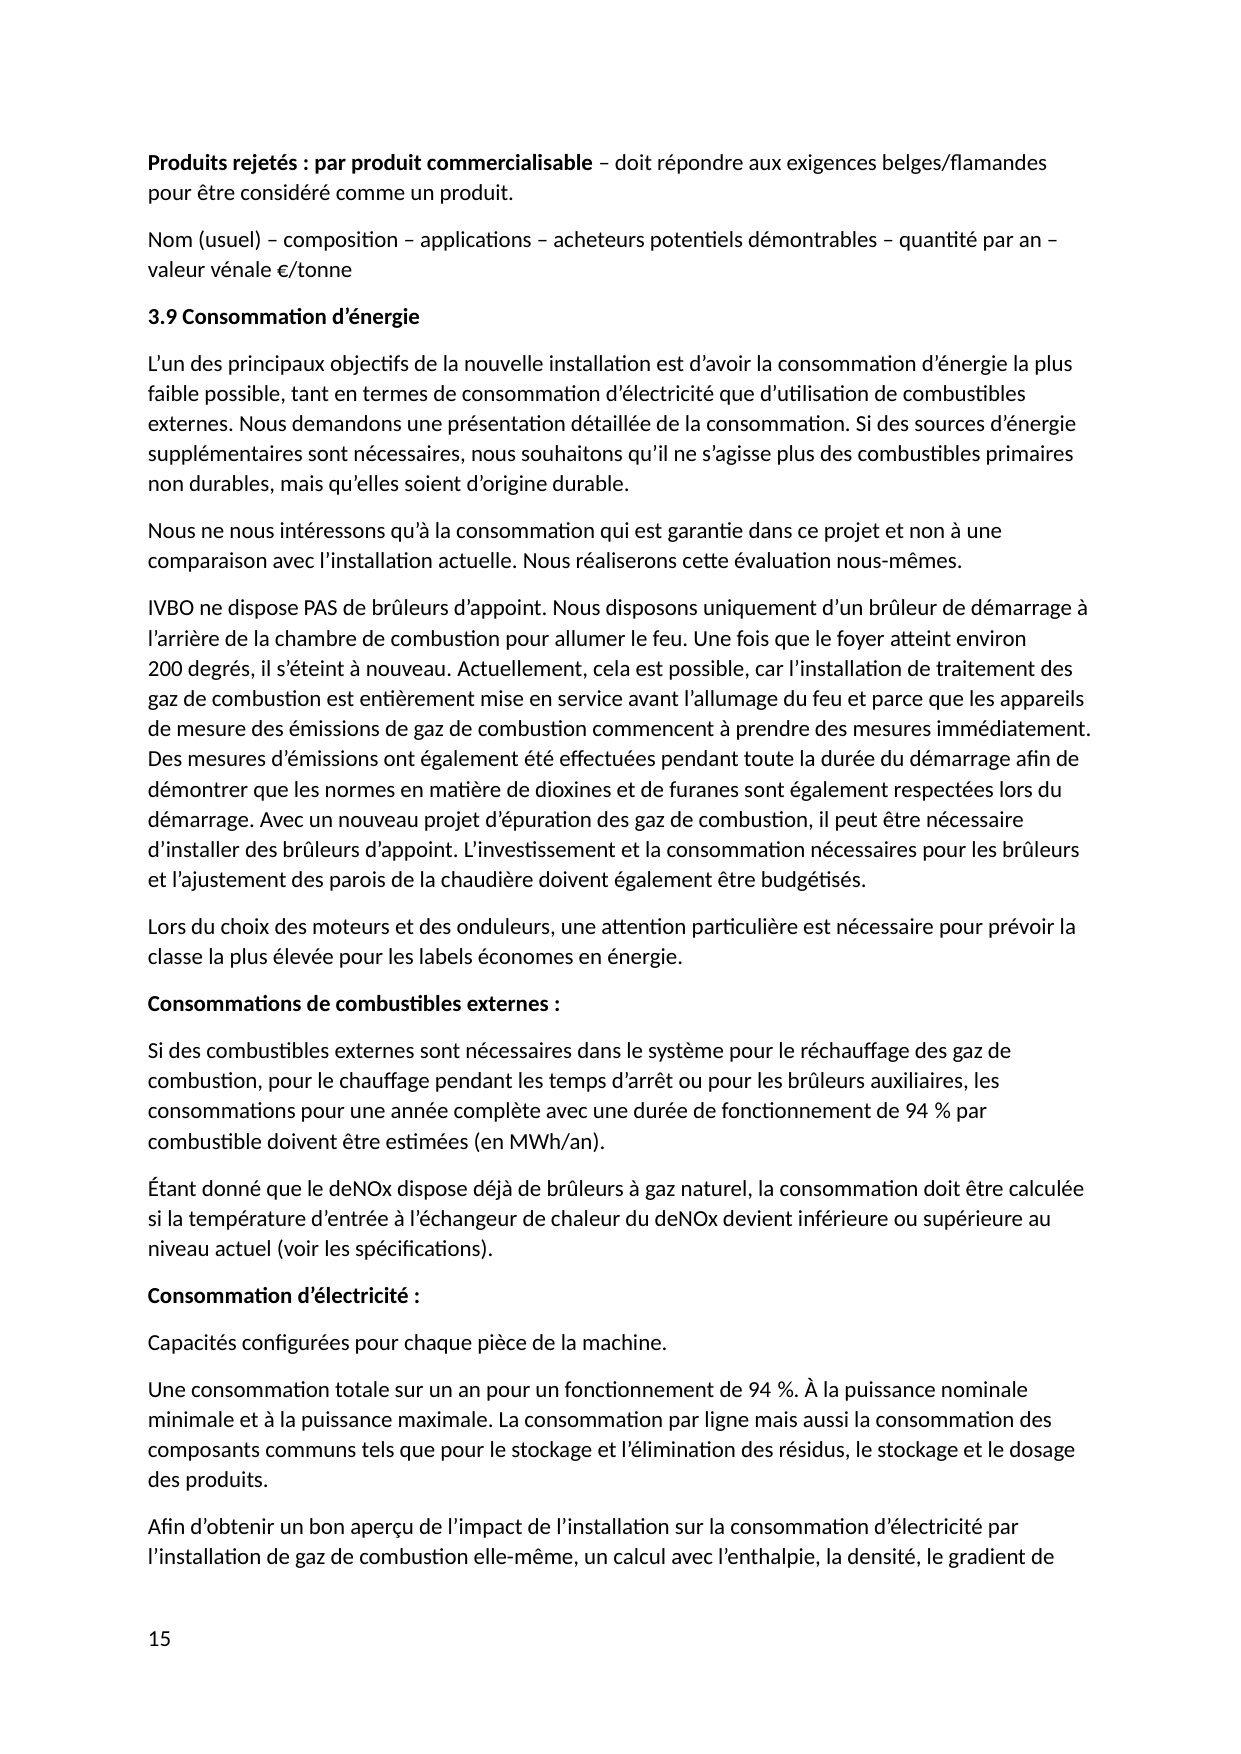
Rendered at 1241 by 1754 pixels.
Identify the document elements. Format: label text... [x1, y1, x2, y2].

text Consommation d’électricité : [148, 1281, 1093, 1309]
text Une consommation totale sur un an pour un fonctionnement de 94 %. À la puissance nominale minimale et à la puissance maximale. La consommation par ligne mais aussi la consommation des composants communs tels que pour le stockage et l’élimination des résidus, le stockage et le dosage des produits. [148, 1375, 1093, 1493]
text Capacités configurées pour chaque pièce de la machine. [148, 1328, 1093, 1356]
text Consommations de combustibles externes : [148, 989, 1093, 1017]
text Lors du choix des moteurs et des onduleurs, une attention particulière est nécessaire pour prévoir la classe la plus élevée pour les labels économes en énergie. [148, 912, 1093, 970]
text Étant donné que le deNOx dispose déjà de brûleurs à gaz naturel, la consommation doit être calculée si la température d’entrée à l’échangeur de chaleur du deNOx devient inférieure ou supérieure au niveau actuel (voir les spécifications). [148, 1174, 1093, 1262]
text Nom (usuel) – composition – applications – acheteurs potentiels démontrables – quantité par an – valeur vénale €/tonne [148, 225, 1093, 283]
text 3.9 Consommation d’énergie [148, 302, 1093, 330]
text Nous ne nous intéressons qu’à la consommation qui est garantie dans ce projet et non à une comparaison avec l’installation actuelle. Nous réaliserons cette évaluation nous-mêmes. [148, 516, 1093, 574]
text L’un des principaux objectifs de la nouvelle installation est d’avoir la consommation d’énergie la plus faible possible, tant en termes de consommation d’électricité que d’utilisation de combustibles externes. Nous demandons une présentation détaillée de la consommation. Si des sources d’énergie supplémentaires sont nécessaires, nous souhaitons qu’il ne s’agisse plus des combustibles primaires non durables, mais qu’elles soient d’origine durable. [148, 349, 1093, 497]
text IVBO ne dispose PAS de brûleurs d’appoint. Nous disposons uniquement d’un brûleur de démarrage à l’arrière de la chambre de combustion pour allumer le feu. Une fois que le foyer atteint environ 200 degrés, il s’éteint à nouveau. Actuellement, cela est possible, car l’installation de traitement des gaz de combustion est entièrement mise en service avant l’allumage du feu et parce que les appareils de mesure des émissions de gaz de combustion commencent à prendre des mesures immédiatement. Des mesures d’émissions ont également été effectuées pendant toute la durée du démarrage afin de démontrer que les normes en matière de dioxines et de furanes sont également respectées lors du démarrage. Avec un nouveau projet d’épuration des gaz de combustion, il peut être nécessaire d’installer des brûleurs d’appoint. L’investissement et la consommation nécessaires pour les brûleurs et l’ajustement des parois de la chaudière doivent également être budgétisés. [148, 593, 1093, 893]
text Si des combustibles externes sont nécessaires dans le système pour le réchauffage des gaz de combustion, pour le chauffage pendant les temps d’arrêt ou pour les brûleurs auxiliaires, les consommations pour une année complète avec une durée de fonctionnement de 94 % par combustible doivent être estimées (en MWh/an). [148, 1036, 1093, 1155]
text Produits rejetés : par produit commercialisable – doit répondre aux exigences belges/flamandes pour être considéré comme un produit. [148, 148, 1093, 206]
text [148, 1512, 1093, 1570]
